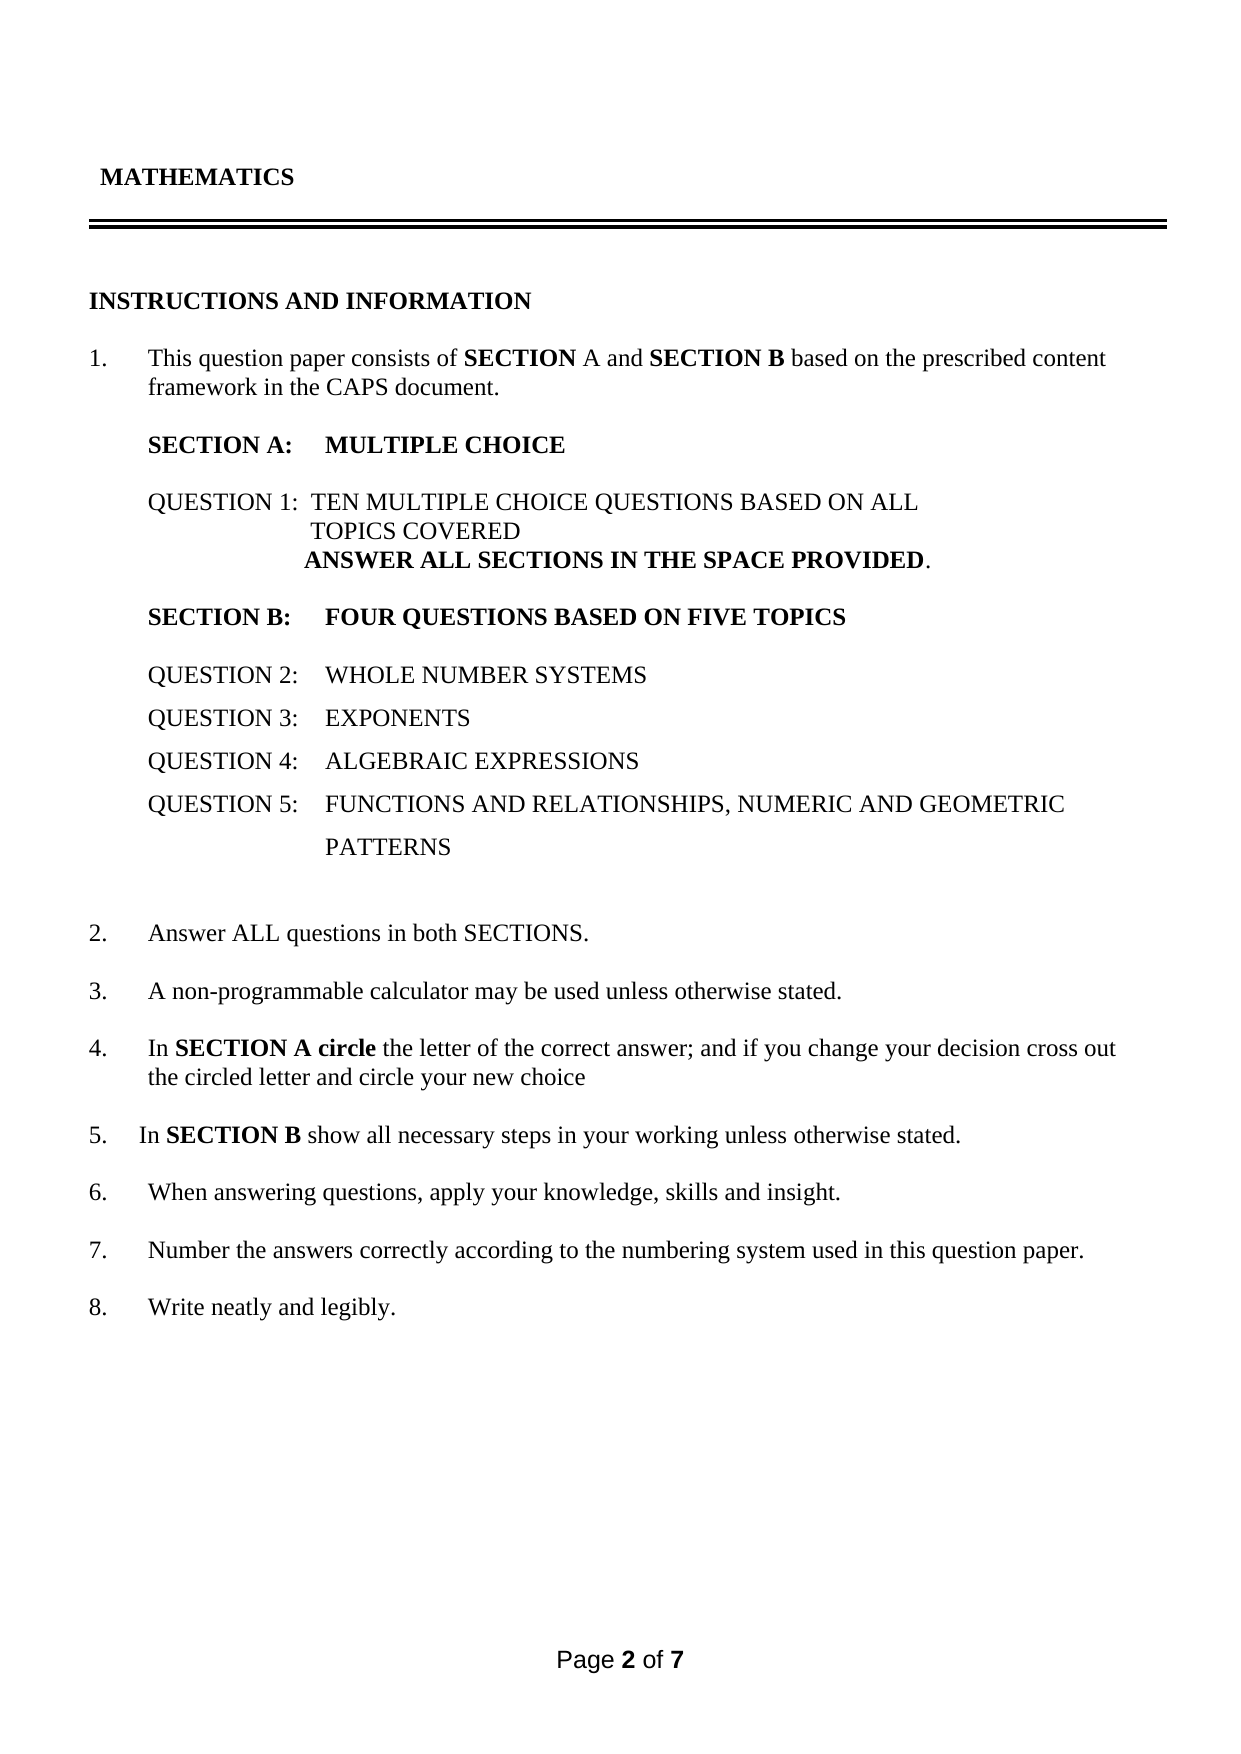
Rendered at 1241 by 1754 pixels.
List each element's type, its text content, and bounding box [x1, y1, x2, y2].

table_header MATHEMATICS [89, 133, 1167, 219]
table_header INSTRUCTIONS AND INFORMATION 1. This question paper consists of SECTION A and SECTION B based on the prescribed content framework in the CAPS document. SECTION A: MULTIPLE CHOICE QUESTION 1: TEN MULTIPLE CHOICE QUESTIONS BASED ON ALL TOPICS COVERED ANSWER ALL SECTIONS IN THE SPACE PROVIDED. SECTION B: FOUR QUESTIONS BASED ON FIVE TOPICS QUESTION 2: WHOLE NUMBER SYSTEMS QUESTION 3: EXPONENTS QUESTION 4: ALGEBRAIC EXPRESSIONS QUESTION 5: FUNCTIONS AND RELATIONSHIPS, NUMERIC AND GEOMETRIC PATTERNS 2. Answer ALL questions in both SECTIONS. 3. A non-programmable calculator may be used unless otherwise stated. 4. In SECTION A circle the letter of the correct answer; and if you change your decision cross out the circled letter and circle your new choice 5. In SECTION B show all necessary steps in your working unless otherwise stated. 6. When answering questions, apply your knowledge, skills and insight. 7. Number the answers correctly according to the numbering system used in this question paper. 8. Write neatly and legibly. [78, 286, 1163, 1321]
